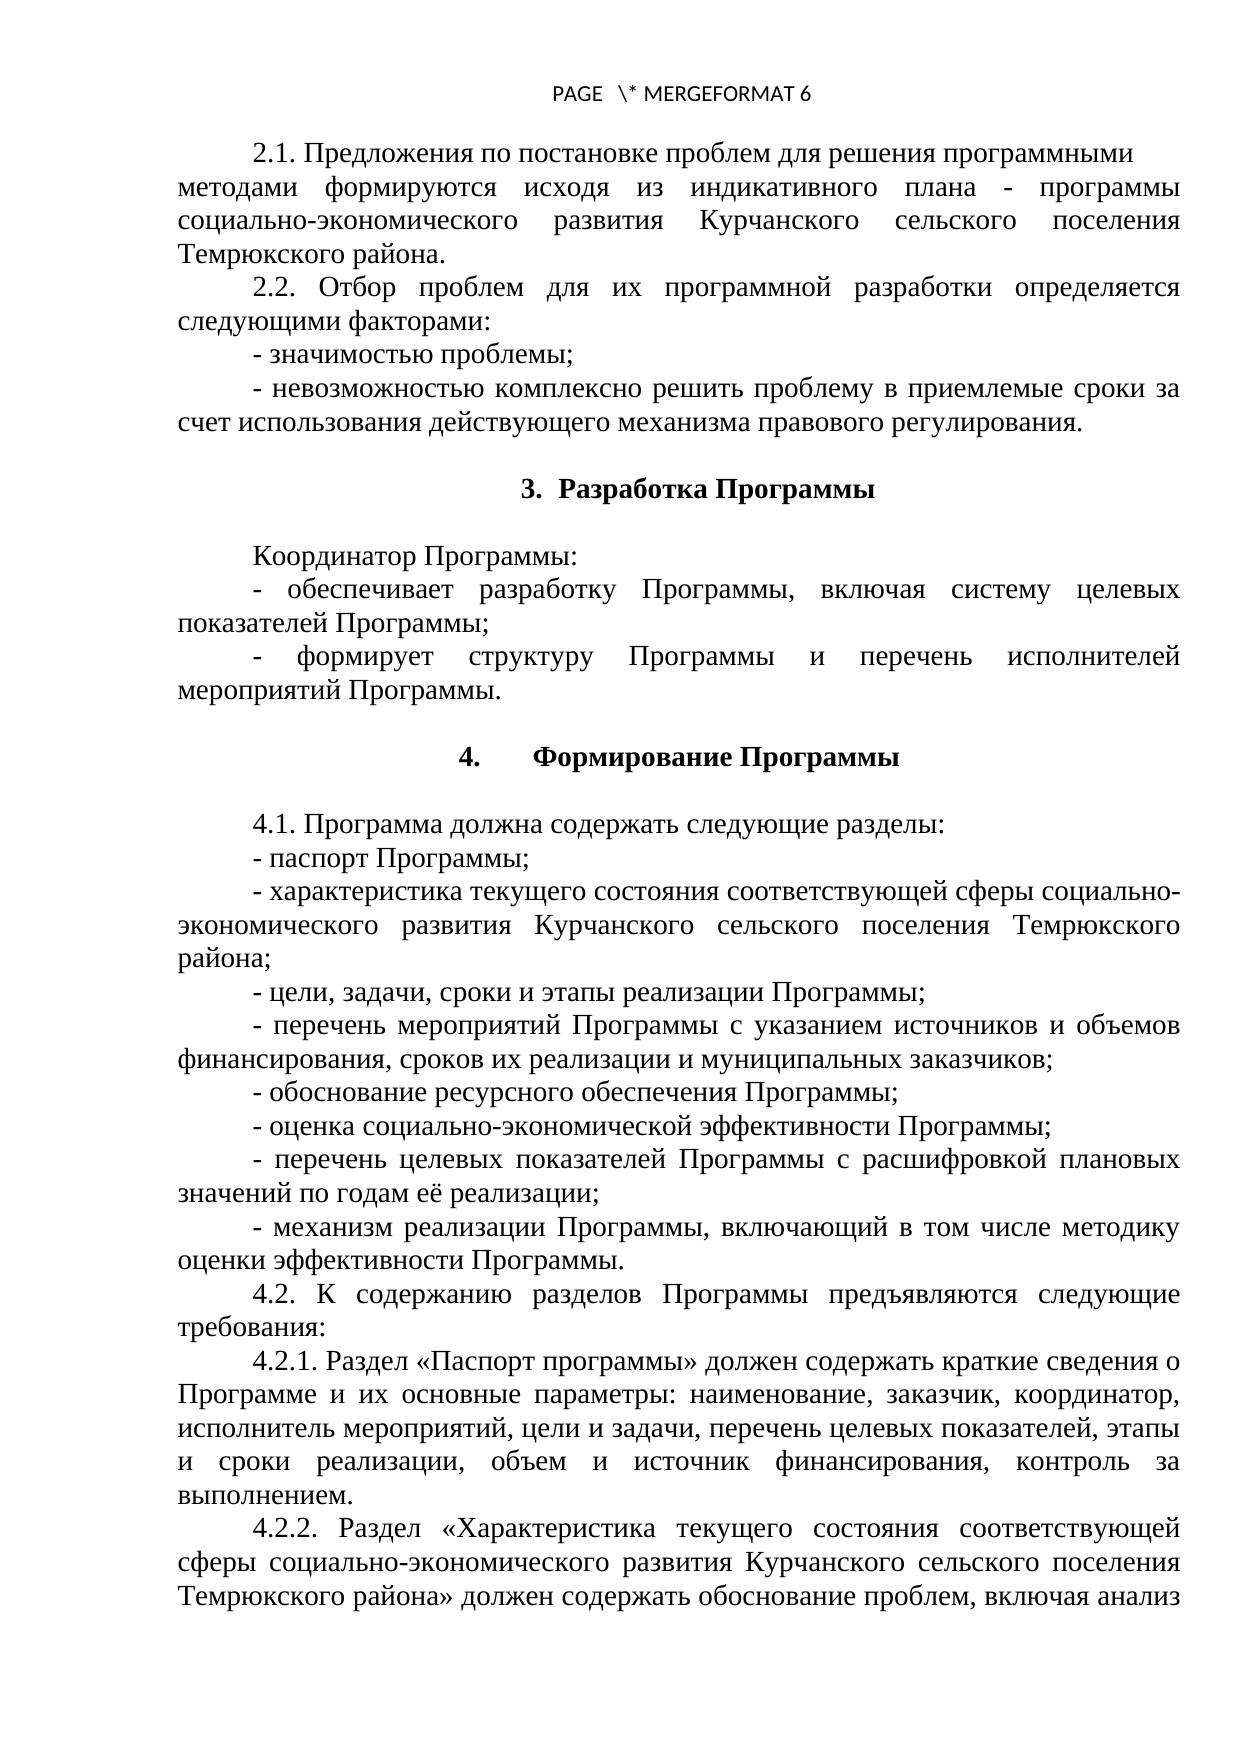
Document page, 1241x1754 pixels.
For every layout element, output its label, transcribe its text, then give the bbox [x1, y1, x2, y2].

text 4.2. К содержанию разделов Программы предъявляются следующие требования: [177, 1276, 1181, 1343]
text - невозможностью комплексно решить проблему в приемлемые сроки за счет использования действующего механизма правового регулирования. [177, 370, 1181, 437]
text - формирует структуру Программы и перечень исполнителей мероприятий Программы. [177, 638, 1181, 706]
text 4.1. Программа должна содержать следующие разделы: [177, 806, 1181, 840]
text - значимостью проблемы; [177, 337, 1181, 370]
text 2.2. Отбор проблем для их программной разработки определяется следующими факторами: [177, 269, 1181, 337]
text - механизм реализации Программы, включающий в том числе методику оценки эффективности Программы. [177, 1209, 1181, 1276]
text - цели, задачи, сроки и этапы реализации Программы; [177, 974, 1181, 1007]
text методами формируются исходя из индикативного плана - программы социально-экономического развития Курчанского сельского поселения Темрюкского района. [177, 169, 1181, 269]
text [177, 1511, 1181, 1611]
text 2.1. Предложения по постановке проблем для решения программными [177, 135, 1181, 169]
text Координатор Программы: [177, 538, 1181, 571]
list Формирование Программы [177, 739, 1181, 773]
text 4.2.1. Раздел «Паспорт программы» должен содержать краткие сведения о Программе и их основные параметры: наименование, заказчик, координатор, исполнитель мероприятий, цели и задачи, перечень целевых показателей, этапы и сроки реализации, объем и источник финансирования, контроль за выполнением. [177, 1343, 1181, 1511]
text - перечень целевых показателей Программы с расшифровкой плановых значений по годам её реализации; [177, 1142, 1181, 1209]
list Разработка Программы [215, 471, 1181, 504]
text - оценка социально-экономической эффективности Программы; [177, 1108, 1181, 1142]
text - паспорт Программы; [177, 840, 1181, 873]
text - обоснование ресурсного обеспечения Программы; [177, 1074, 1181, 1108]
text - обеспечивает разработку Программы, включая систему целевых показателей Программы; [177, 571, 1181, 638]
text - перечень мероприятий Программы с указанием источников и объемов финансирования, сроков их реализации и муниципальных заказчиков; [177, 1007, 1181, 1074]
text - характеристика текущего состояния соответствующей сферы социально-экономического развития Курчанского сельского поселения Темрюкского района; [177, 873, 1181, 974]
